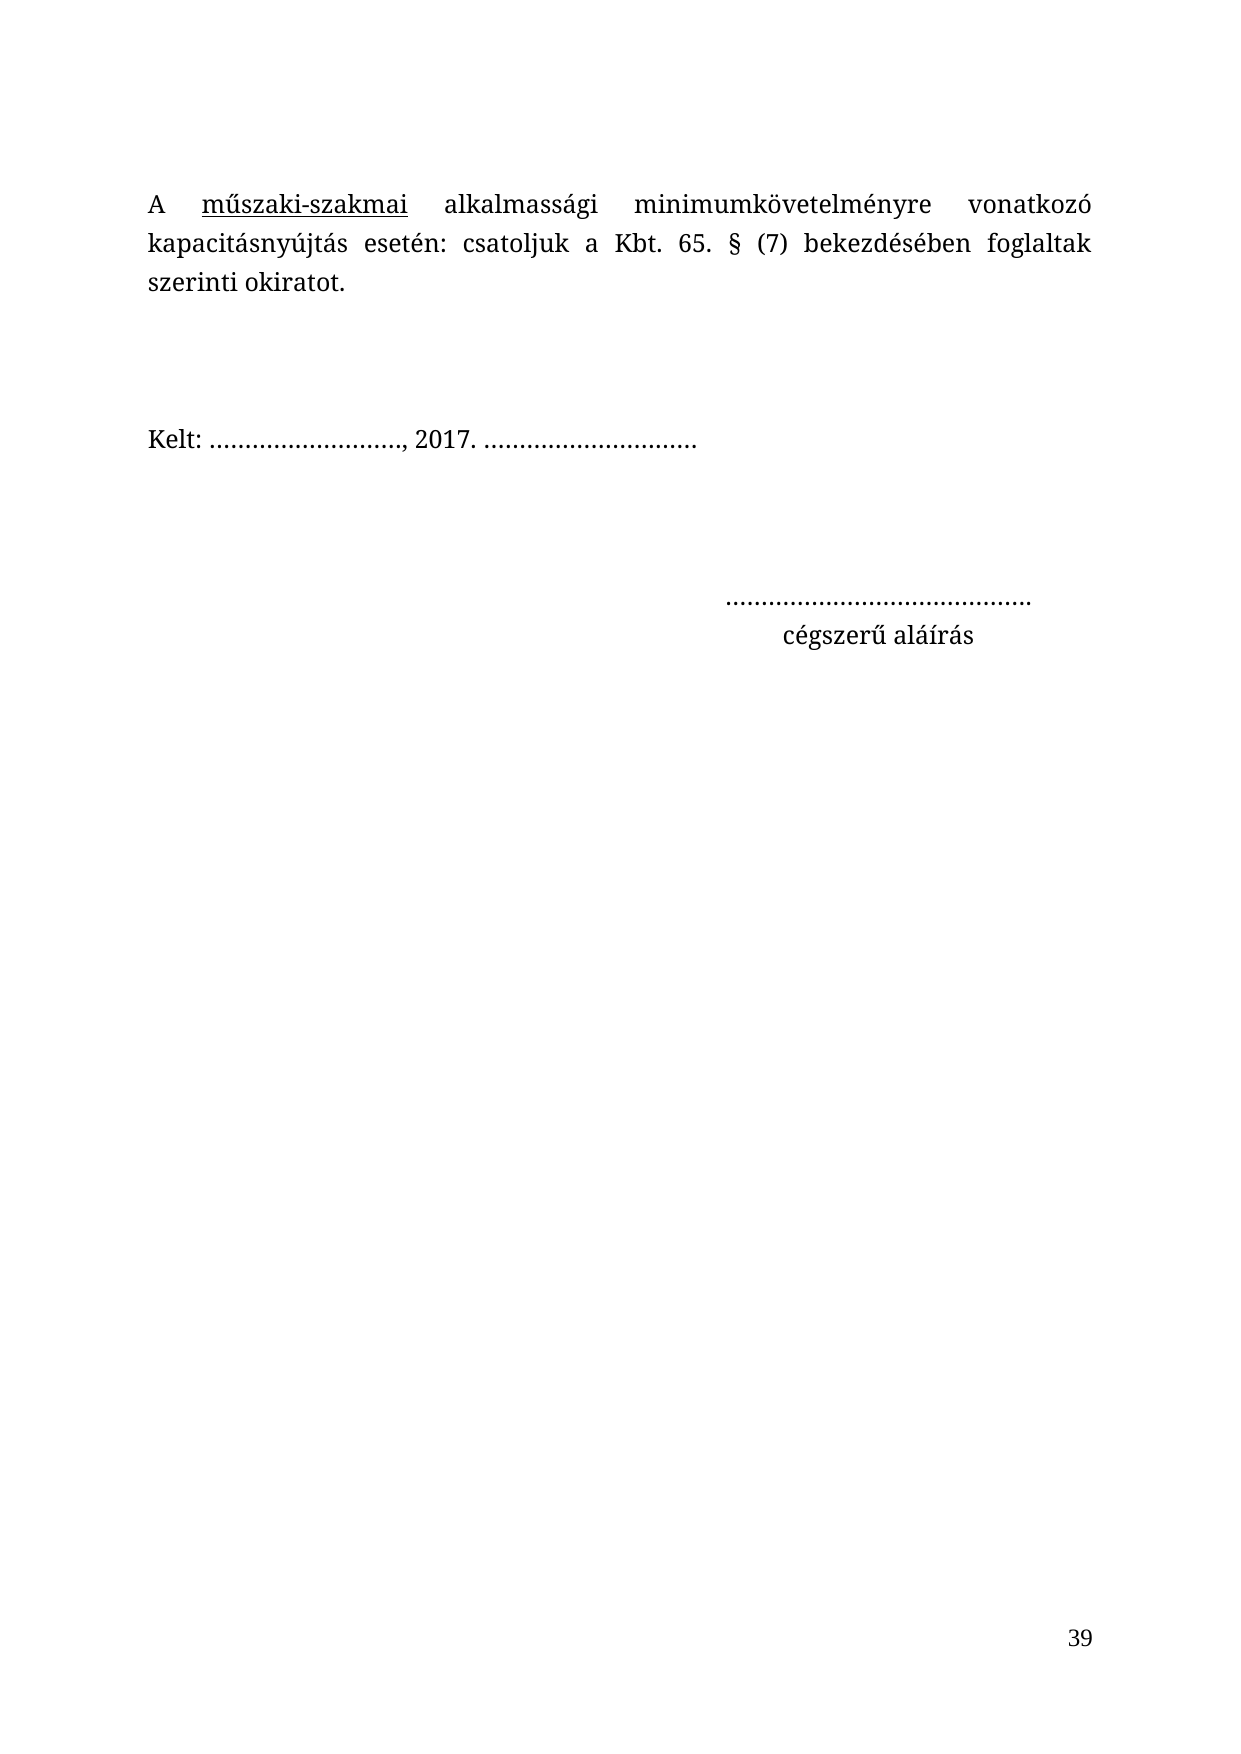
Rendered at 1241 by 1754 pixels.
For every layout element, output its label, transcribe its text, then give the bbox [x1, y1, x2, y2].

text ……………………………………. [664, 578, 1093, 612]
text A műszaki-szakmai alkalmassági minimumkövetelményre vonatkozó kapacitásnyújtás esetén: csatoljuk a Kbt. 65. § (7) bekezdésében foglaltak szerinti okiratot. [148, 187, 1093, 299]
text cégszerű aláírás [664, 618, 1093, 652]
text Kelt: ………………………, 2017. ………………………… [148, 422, 1093, 456]
